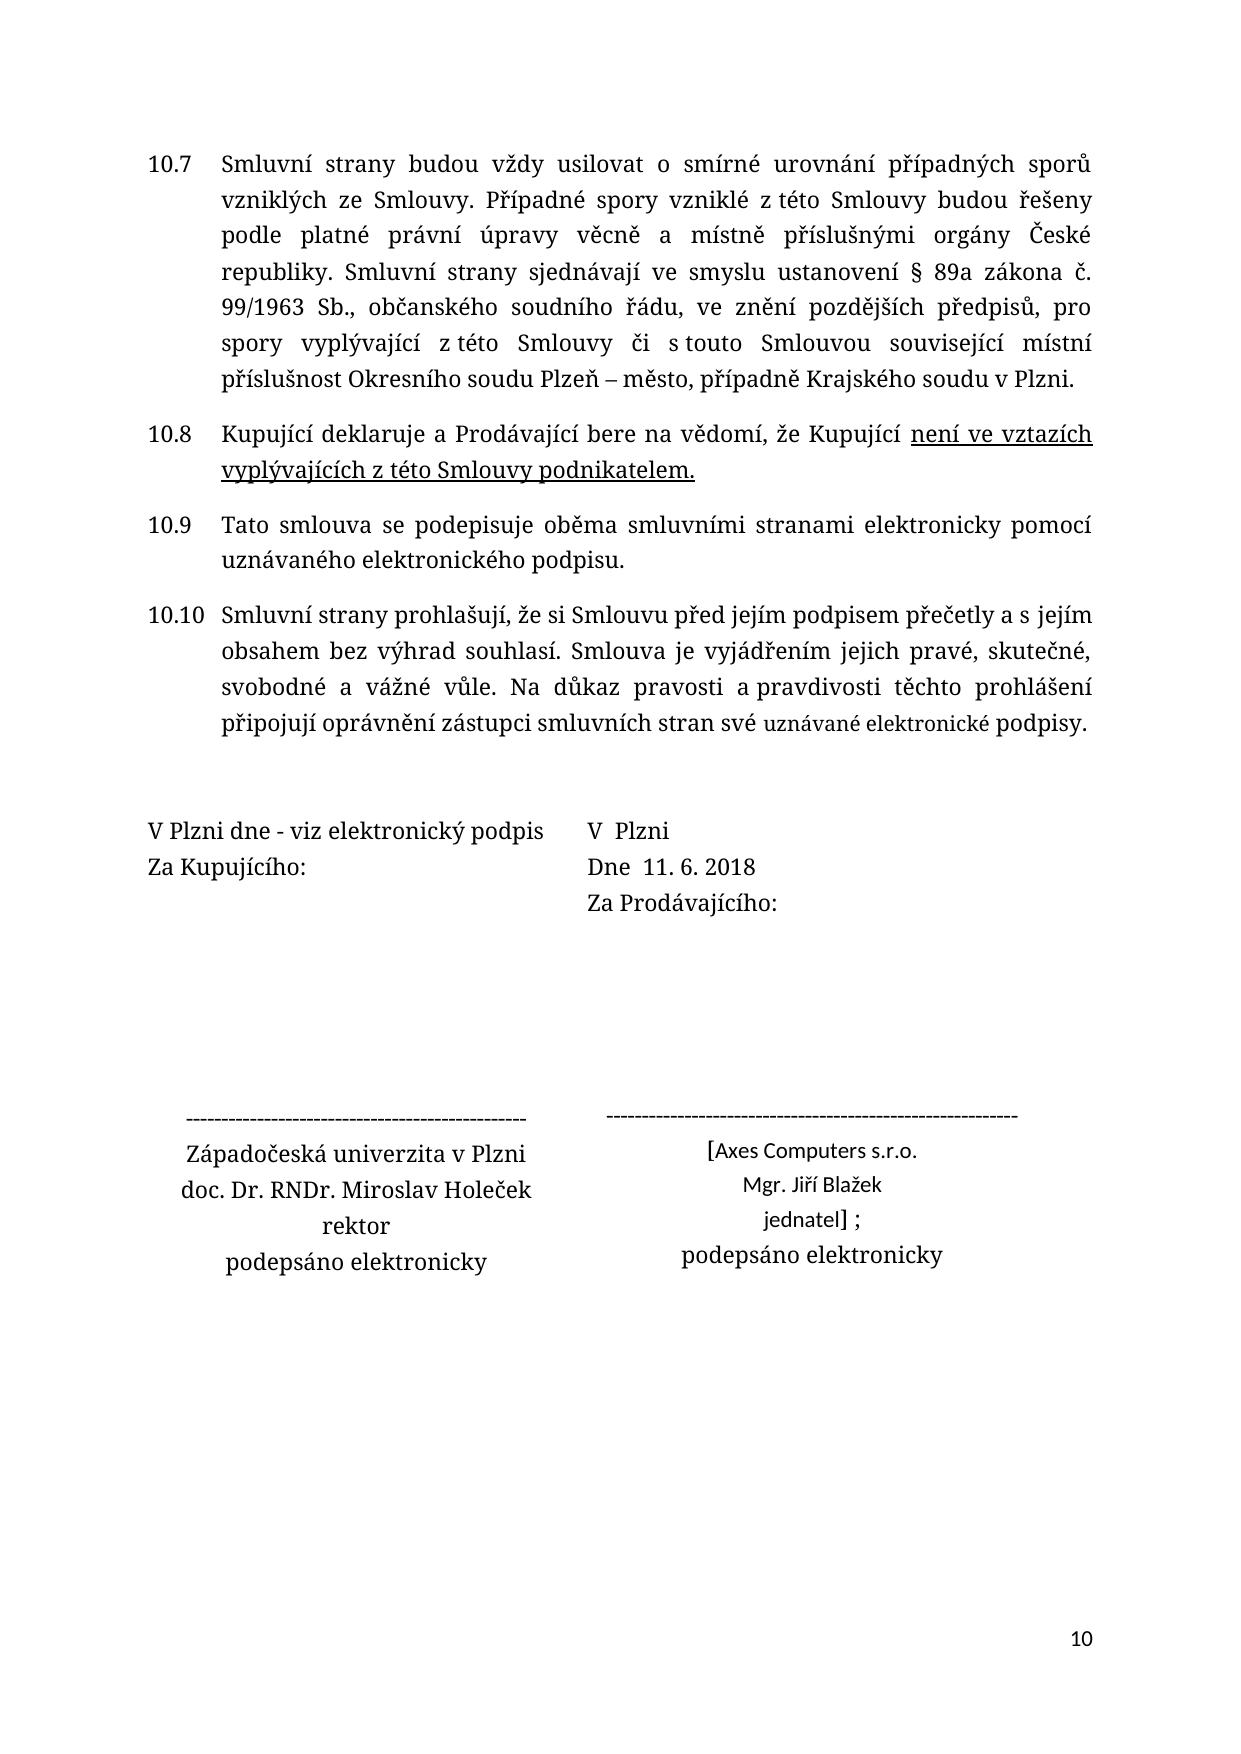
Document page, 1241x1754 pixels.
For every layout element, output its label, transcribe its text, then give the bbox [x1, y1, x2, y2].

table_header V Plzni dne - viz elektronický podpis Za Kupujícího: ------------------------------------------------ Západočeská univerzita v Plzni doc. Dr. RNDr. Miroslav Holeček rektor podepsáno elektronicky [136, 815, 576, 1281]
table_header V Plzni Dne 11. 6. 2018 Za Prodávajícího: ---------------------------------------------------------- [Axes Computers s.r.o. Mgr. Jiří Blažek jednatel] ; podepsáno elektronicky [576, 815, 1048, 1281]
text 10.10 Smluvní strany prohlašují, že si Smlouvu před jejím podpisem přečetly a s jejím obsahem bez výhrad souhlasí. Smlouva je vyjádřením jejich pravé, skutečné, svobodné a vážné vůle. Na důkaz pravosti a pravdivosti těchto prohlášení připojují oprávnění zástupci smluvních stran své uznávané elektronické podpisy. [148, 599, 1093, 738]
text 10.7 Smluvní strany budou vždy usilovat o smírné urovnání případných sporů vzniklých ze Smlouvy. Případné spory vzniklé z této Smlouvy budou řešeny podle platné právní úpravy věcně a místně příslušnými orgány České republiky. Smluvní strany sjednávají ve smyslu ustanovení § 89a zákona č. 99/1963 Sb., občanského soudního řádu, ve znění pozdějších předpisů, pro spory vyplývající z této Smlouvy či s touto Smlouvou související místní příslušnost Okresního soudu Plzeň – město, případně Krajského soudu v Plzni. [148, 148, 1093, 394]
text 10.9 Tato smlouva se podepisuje oběma smluvními stranami elektronicky pomocí uznávaného elektronického podpisu. [148, 508, 1093, 576]
text 10.8 Kupující deklaruje a Prodávající bere na vědomí, že Kupující není ve vztazích vyplývajících z této Smlouvy podnikatelem. [148, 418, 1093, 485]
